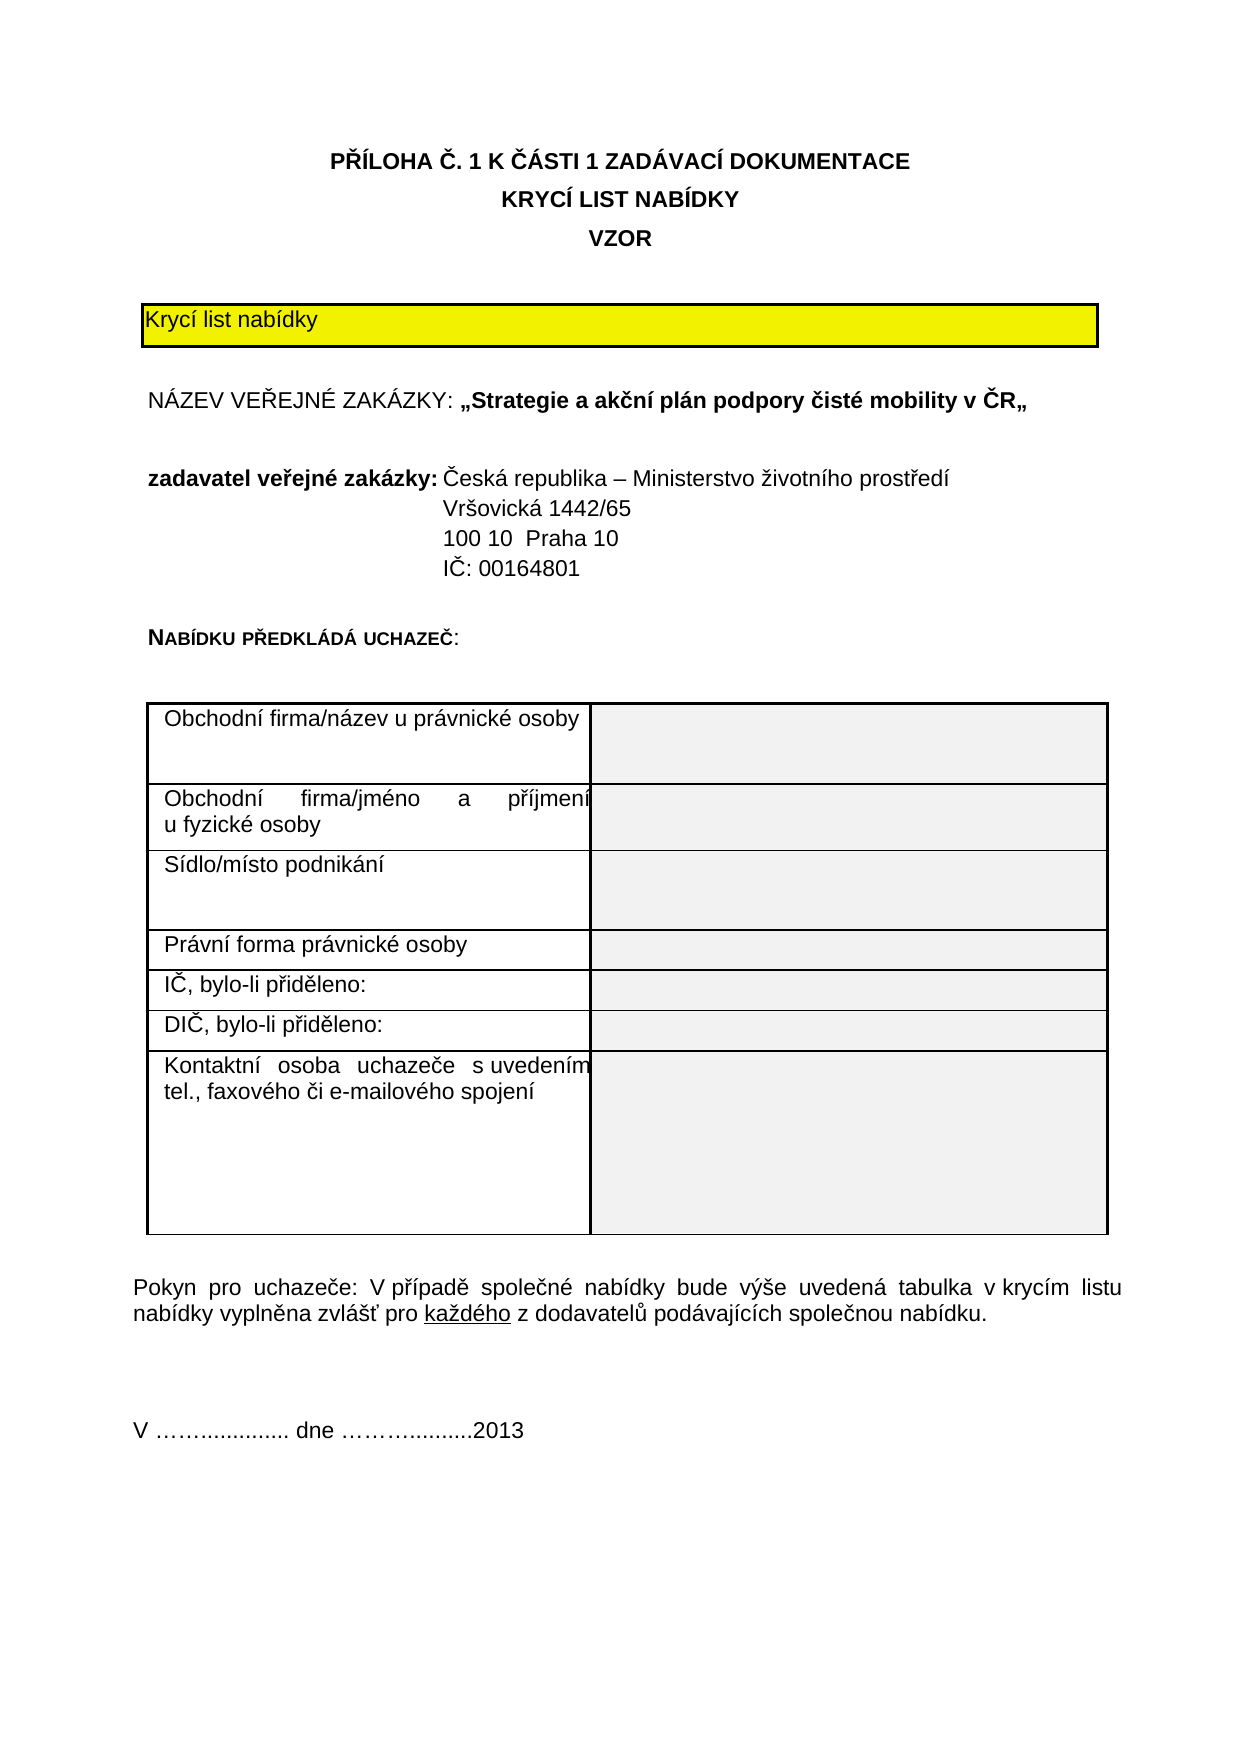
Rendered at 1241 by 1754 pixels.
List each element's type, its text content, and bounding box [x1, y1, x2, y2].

table_cell [592, 1052, 1106, 1233]
table_cell Kontaktní osoba uchazeče s uvedením tel., faxového či e-mailového spojení [149, 1052, 589, 1233]
table_cell [592, 785, 1106, 850]
table_cell Obchodní firma/jméno a příjmení u fyzické osoby [149, 785, 589, 850]
text 100 10 Praha 10 [281, 525, 1093, 551]
table_cell DIČ, bylo-li přiděleno: [149, 1011, 589, 1050]
text IČ: 00164801 [281, 555, 1093, 582]
text Vršovická 1442/65 [281, 495, 1093, 521]
table_cell Právní forma právnické osoby [149, 931, 589, 969]
table_header [592, 705, 1106, 783]
text Název veřejné zaKázky: „Strategie a akční plán podpory čisté mobility v ČR„ [148, 387, 1093, 413]
table_cell [592, 971, 1106, 1010]
text Nabídku předkládá uchazeč: [148, 624, 1122, 651]
table_header Obchodní firma/název u právnické osoby [149, 705, 589, 783]
table_header Krycí list nabídky [144, 306, 1096, 345]
table_cell [592, 1011, 1106, 1050]
table_cell IČ, bylo-li přiděleno: [149, 971, 589, 1010]
text Pokyn pro uchazeče: V případě společné nabídky bude výše uvedená tabulka v krycím listu nabídky vyplněna zvlášť pro každého z dodavatelů podávajících společnou nabídku. [133, 1274, 1122, 1327]
table_cell [592, 851, 1106, 929]
table_cell [592, 931, 1106, 969]
text krycí list nabídky [148, 186, 1093, 213]
text Příloha Č. 1 k Části 1 zadávací dokumentace [148, 148, 1093, 174]
text V …….............. dne ………..........2013 [133, 1417, 1122, 1443]
table_cell Sídlo/místo podnikání [149, 851, 589, 929]
text zadavatel veřejné zakázky: Česká republika – Ministerstvo životního prostředí [148, 465, 1093, 491]
text vzor [148, 225, 1093, 252]
